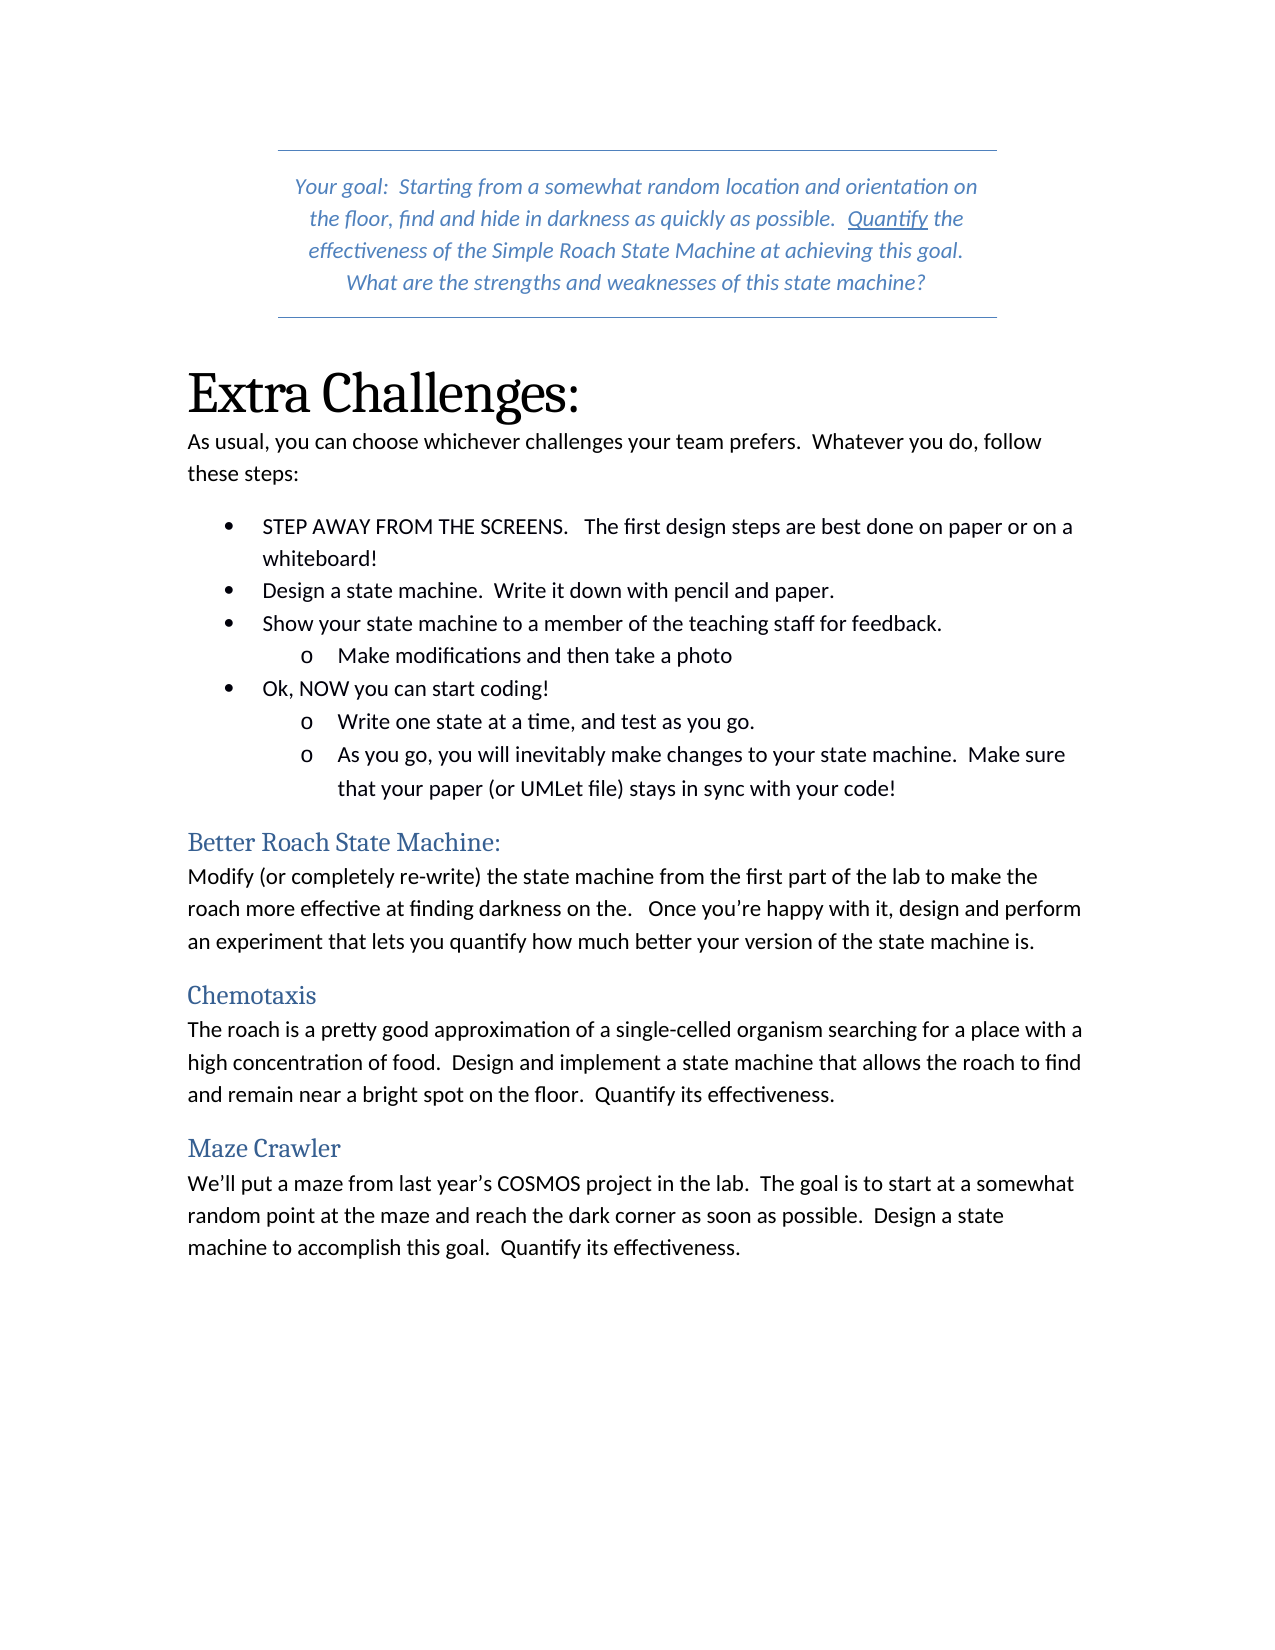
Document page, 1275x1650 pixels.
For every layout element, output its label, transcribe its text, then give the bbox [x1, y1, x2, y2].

list Show your state machine to a member of the teaching staff for feedback. [225, 609, 1087, 637]
text Modify (or completely re-write) the state machine from the first part of the lab to make the roach more effective at finding darkness on the. Once you’re happy with it, design and perform an experiment that lets you quantify how much better your version of the state machine is. [187, 862, 1087, 955]
text We’ll put a maze from last year’s COSMOS project in the lab. The goal is to start at a somewhat random point at the maze and reach the dark corner as soon as possible. Design a state machine to accomplish this goal. Quantify its effectiveness. [187, 1169, 1087, 1261]
subtitle Better Roach State Machine: [187, 827, 1087, 858]
text As usual, you can choose whichever challenges your team prefers. Whatever you do, follow these steps: [187, 427, 1087, 487]
list Make modifications and then take a photo [300, 641, 1087, 670]
subtitle Chemotaxis [187, 980, 1087, 1011]
subtitle Maze Crawler [187, 1133, 1087, 1164]
text The roach is a pretty good approximation of a single-celled organism searching for a place with a high concentration of food. Design and implement a state machine that allows the roach to find and remain near a bright spot on the floor. Quantify its effectiveness. [187, 1016, 1087, 1108]
list As you go, you will inevitably make changes to your state machine. Make sure that your paper (or UMLet file) stays in sync with your code! [300, 740, 1087, 802]
list Ok, NOW you can start coding! [225, 674, 1087, 703]
text Your goal: Starting from a somewhat random location and orientation on the floor, find and hide in darkness as quickly as possible. Quantify the effectiveness of the Simple Roach State Machine at achieving this goal. What are the strengths and weaknesses of this state machine? [277, 151, 997, 318]
list Write one state at a time, and test as you go. [300, 707, 1087, 736]
list STEP AWAY FROM THE SCREENS. The first design steps are best done on paper or on a whiteboard! [225, 512, 1087, 572]
title Extra Challenges: [187, 360, 1087, 427]
list Design a state machine. Write it down with pencil and paper. [225, 577, 1087, 605]
